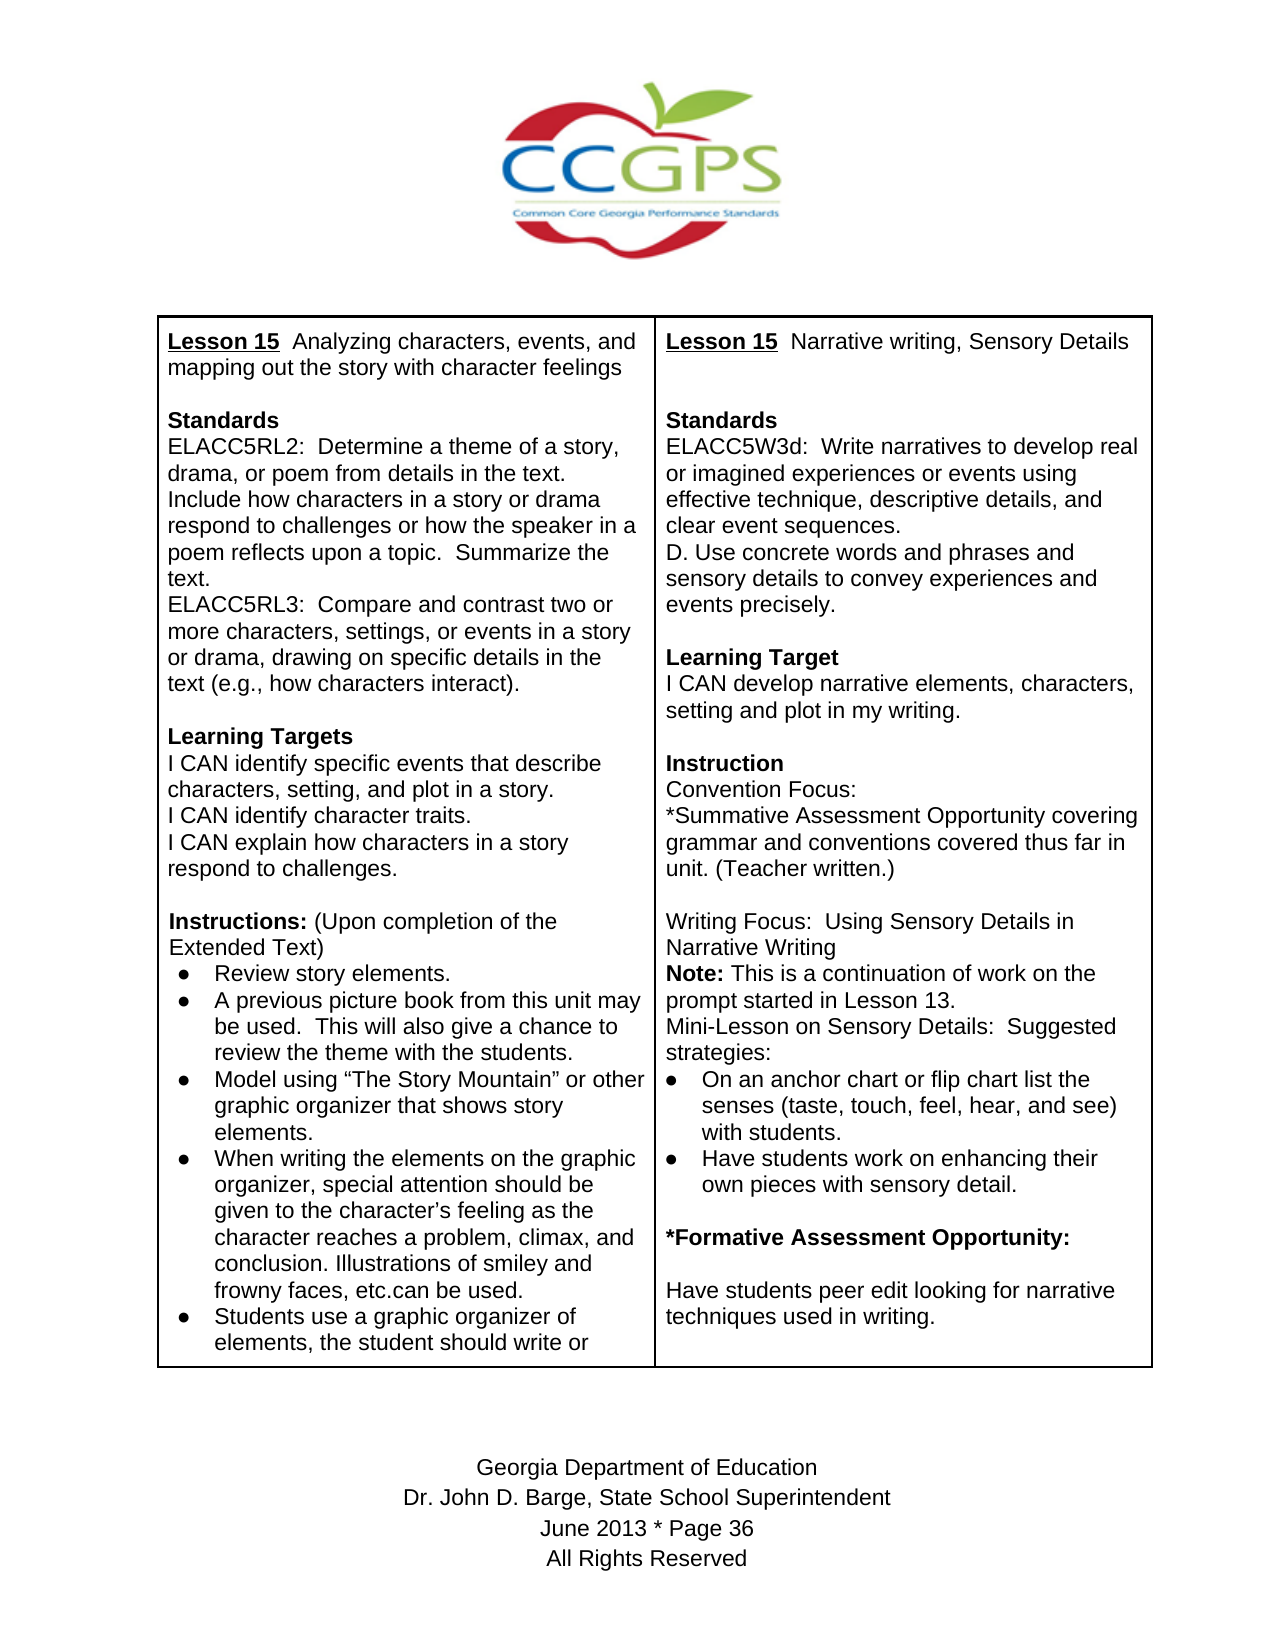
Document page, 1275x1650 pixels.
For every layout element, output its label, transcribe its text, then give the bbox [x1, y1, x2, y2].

picture [479, 75, 814, 282]
